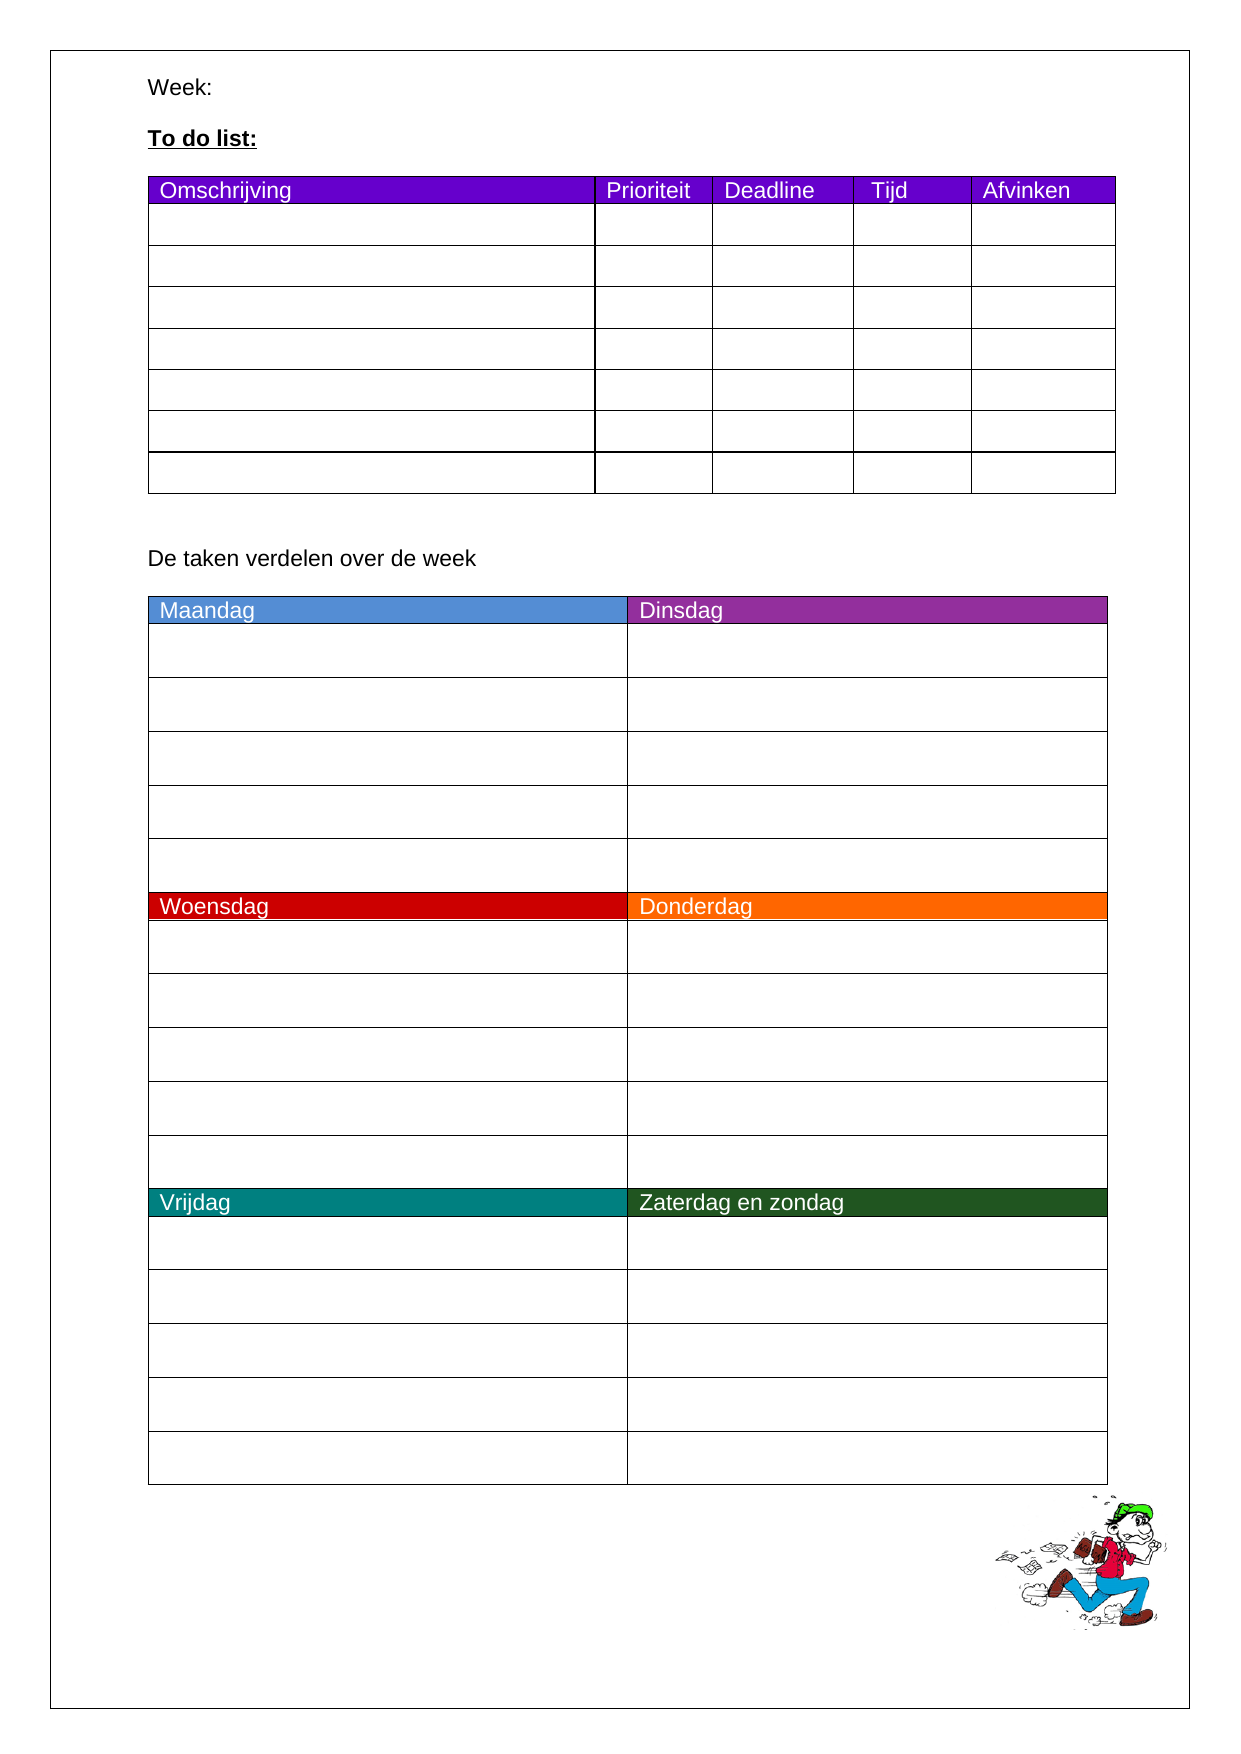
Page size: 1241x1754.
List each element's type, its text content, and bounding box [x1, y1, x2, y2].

table_cell Vrijdag [149, 1189, 627, 1216]
table_cell Woensdag [149, 893, 627, 919]
table_cell [972, 287, 1115, 327]
table_cell [149, 624, 627, 677]
table_cell [149, 370, 594, 410]
table_cell [149, 1378, 627, 1431]
table_cell [628, 1082, 1107, 1134]
text De taken verdelen over de week [147, 545, 1137, 571]
table_cell [854, 453, 971, 493]
table_cell [596, 453, 712, 493]
table_cell [149, 1270, 627, 1323]
table_cell [149, 1082, 627, 1134]
table_cell [972, 246, 1115, 286]
table_cell [713, 287, 853, 327]
table_cell [854, 329, 971, 369]
table_cell [628, 839, 1107, 892]
table_cell [149, 678, 627, 731]
table_cell [628, 732, 1107, 784]
table_cell [149, 1028, 627, 1081]
table_cell [628, 1324, 1107, 1377]
table_cell [628, 678, 1107, 731]
table_cell [149, 204, 594, 245]
picture [992, 1492, 1178, 1630]
table_header Maandag [149, 597, 627, 623]
table_cell [596, 287, 712, 327]
text To do list: [147, 125, 1137, 151]
table_cell [149, 839, 627, 892]
table_cell [972, 453, 1115, 493]
table_cell [149, 1432, 627, 1484]
table_cell [713, 246, 853, 286]
table_cell [596, 411, 712, 451]
table_cell [628, 974, 1107, 1027]
table_cell [628, 1136, 1107, 1188]
table_cell [596, 370, 712, 410]
table_header Prioriteit [596, 177, 712, 203]
table_cell [149, 786, 627, 838]
table_cell [149, 329, 594, 369]
table_cell [972, 329, 1115, 369]
table_cell [628, 624, 1107, 677]
table_header Afvinken [972, 177, 1115, 203]
table_cell [854, 246, 971, 286]
table_cell [972, 411, 1115, 451]
table_cell [628, 1028, 1107, 1081]
table_cell [713, 204, 853, 245]
table_cell [628, 1270, 1107, 1323]
table_cell [854, 287, 971, 327]
table_cell [149, 453, 594, 493]
table_cell [596, 204, 712, 245]
table_cell [628, 1217, 1107, 1269]
table_cell [149, 1324, 627, 1377]
table_header Omschrijving [149, 177, 594, 203]
table_cell [972, 370, 1115, 410]
text Week: [147, 74, 1137, 100]
table_cell [713, 453, 853, 493]
table_cell [854, 370, 971, 410]
table_cell [149, 974, 627, 1027]
table_cell [713, 411, 853, 451]
table_cell [628, 1378, 1107, 1431]
table_cell Zaterdag en zondag [628, 1189, 1107, 1216]
table_cell [854, 411, 971, 451]
table_cell [713, 329, 853, 369]
table_cell [628, 1432, 1107, 1484]
table_cell [149, 411, 594, 451]
table_cell [149, 1217, 627, 1269]
table_header Dinsdag [628, 597, 1107, 623]
table_cell [596, 329, 712, 369]
table_cell [628, 921, 1107, 973]
table_cell [713, 370, 853, 410]
table_header Tijd [854, 177, 971, 203]
table_cell [854, 204, 971, 245]
table_cell [628, 786, 1107, 838]
table_cell [149, 287, 594, 327]
table_cell [596, 246, 712, 286]
table_cell [972, 204, 1115, 245]
table_cell [149, 921, 627, 973]
table_cell [149, 246, 594, 286]
table_cell [149, 732, 627, 784]
table_cell [149, 1136, 627, 1188]
table_cell Donderdag [628, 893, 1107, 919]
table_header Deadline [713, 177, 853, 203]
